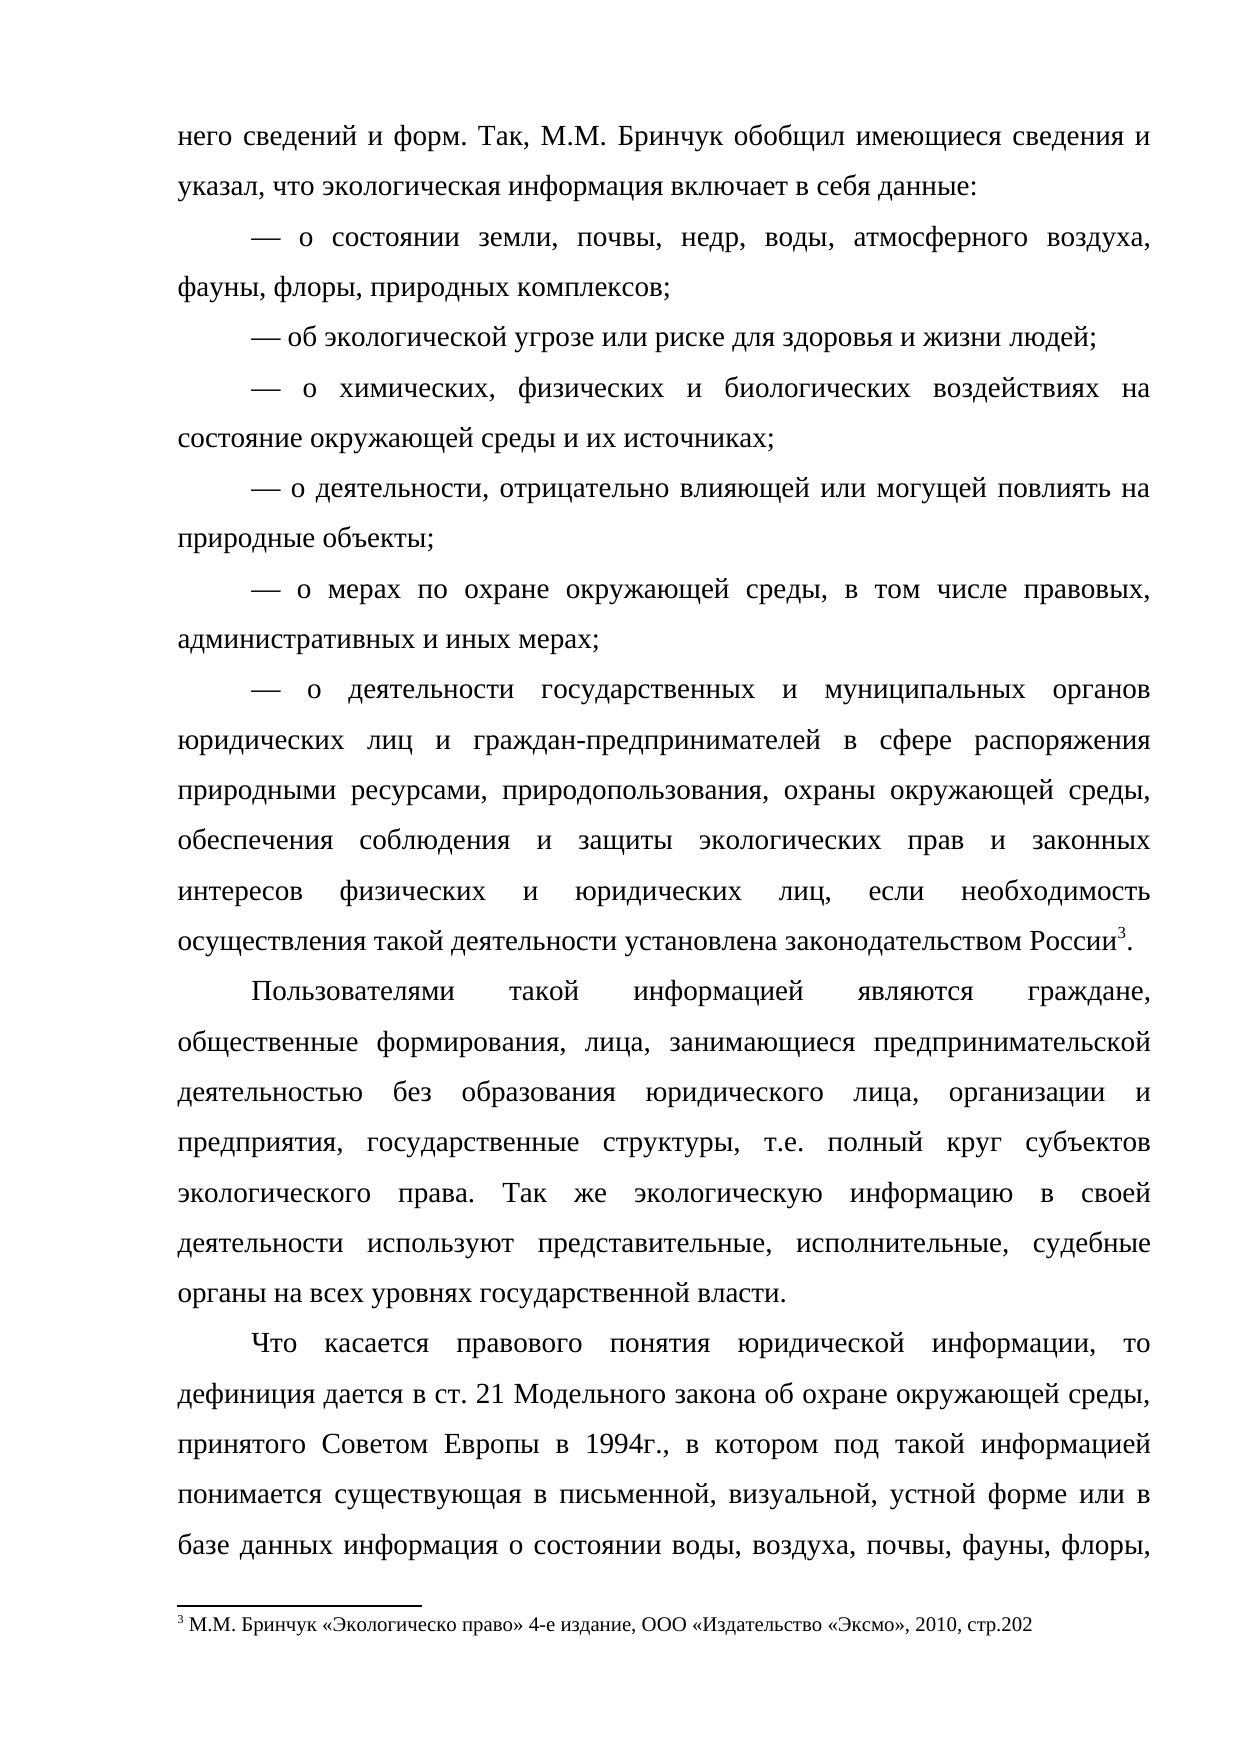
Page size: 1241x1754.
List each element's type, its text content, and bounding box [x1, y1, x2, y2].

text — о мерах по охране окружающей среды, в том числе правовых, административных и иных мерах; [177, 571, 1152, 655]
text — о состоянии земли, почвы, недр, воды, атмосферного воздуха, фауны, флоры, природных комплексов; [177, 219, 1152, 303]
text — о деятельности, отрицательно влияющей или могущей повлиять на природные объекты; [177, 470, 1152, 554]
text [177, 1326, 1152, 1560]
text — о химических, физических и биологических воздействиях на состояние окружающей среды и их источниках; [177, 370, 1152, 453]
text — об экологической угрозе или риске для здоровья и жизни людей; [177, 319, 1152, 353]
text — о деятельности государственных и муниципальных органов юридических лиц и граждан-предпринимателей в сфере распоряжения природными ресурсами, природопользования, охраны окружающей среды, обеспечения соблюдения и защиты экологических прав и законных интересов физических и юридических лиц, если необходимость осуществления такой деятельности установлена законодательством России. [177, 672, 1152, 957]
text Пользователями такой информацией являются граждане, общественные формирования, лица, занимающиеся предпринимательской деятельностью без образования юридического лица, организации и предприятия, государственные структуры, т.е. полный круг субъектов экологического права. Так же экологическую информацию в своей деятельности используют представительные, исполнительные, судебные органы на всех уровнях государственной власти. [177, 973, 1152, 1309]
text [177, 118, 1152, 202]
